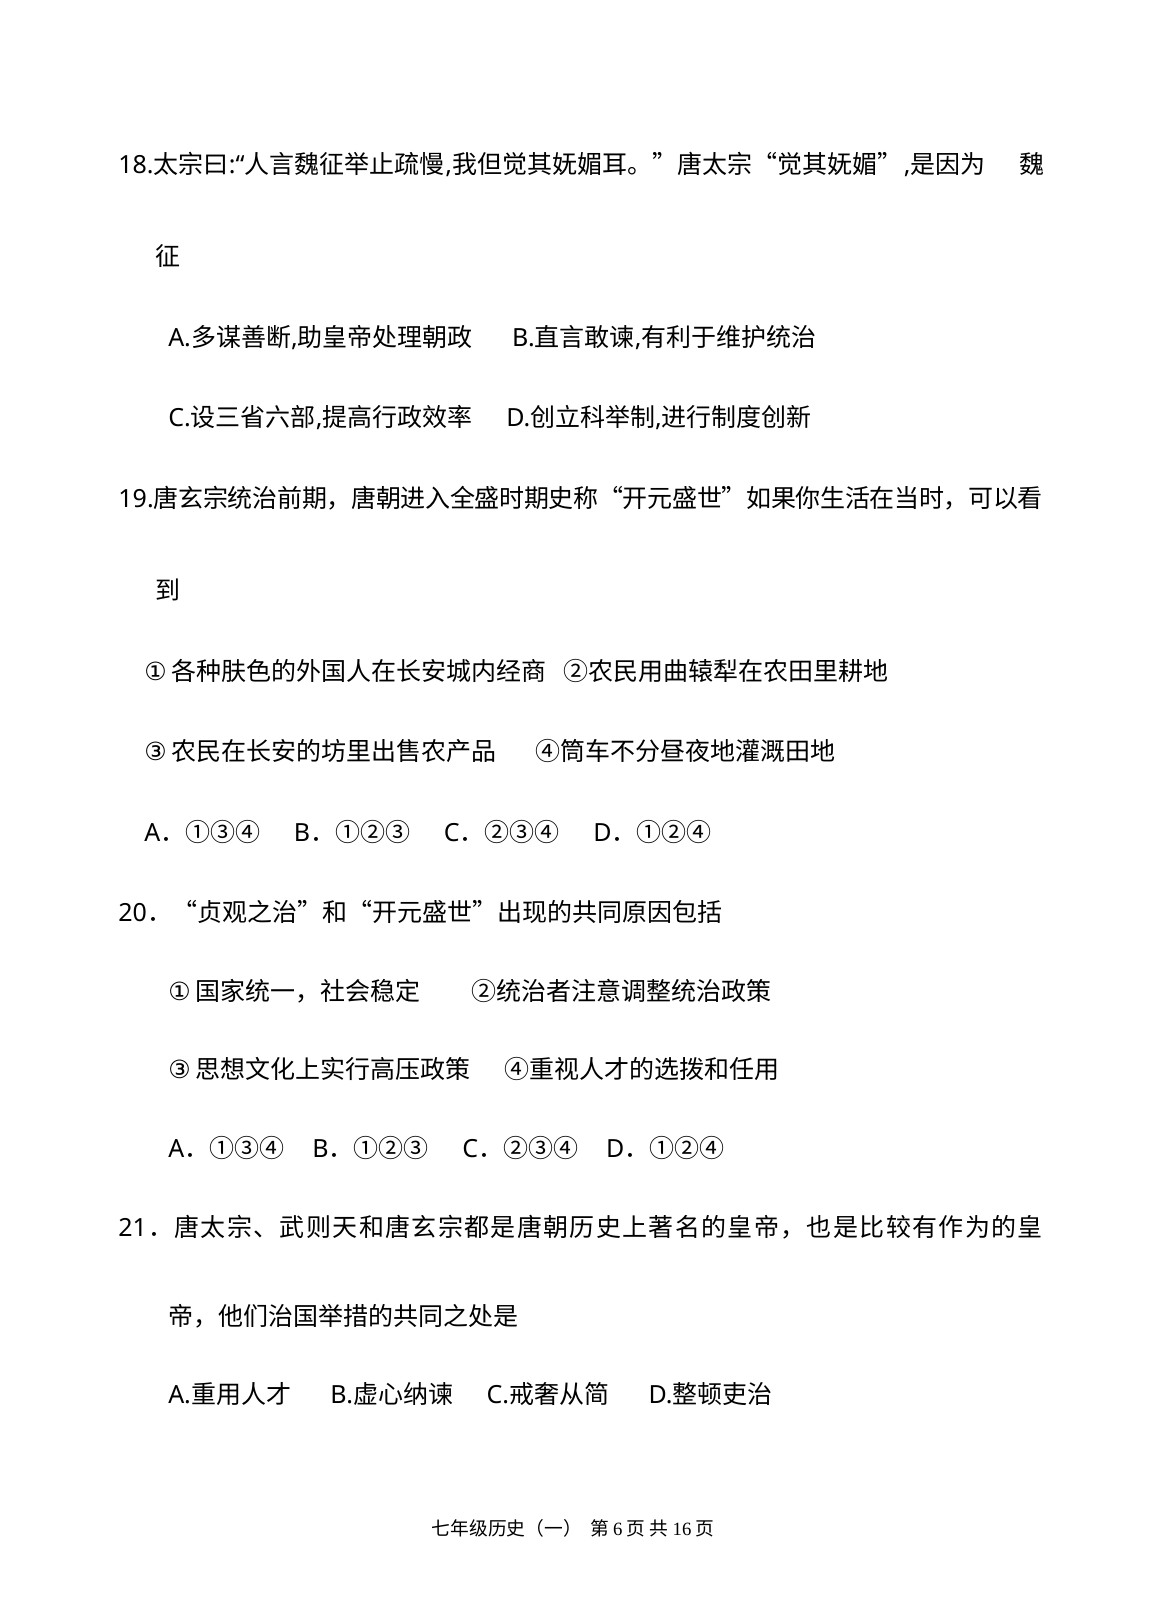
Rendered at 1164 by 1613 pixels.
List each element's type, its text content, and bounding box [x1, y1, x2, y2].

text ①国家统一，社会稳定 ②统治者注意调整统治政策 [118, 956, 1045, 1022]
text 21．唐太宗、武则天和唐玄宗都是唐朝历史上著名的皇帝，也是比较有作为的皇帝，他们治国举措的共同之处是 [118, 1192, 1045, 1347]
text A.重用人才 B.虚心纳谏 C.戒奢从简 D.整顿吏治 [118, 1360, 1045, 1426]
text 20．“贞观之治”和“开元盛世”出现的共同原因包括 [118, 878, 1045, 944]
text ①各种肤色的外国人在长安城内经商 ②农民用曲辕犁在农田里耕地 [118, 636, 1045, 702]
text A.多谋善断,助皇帝处理朝政 B.直言敢谏,有利于维护统治 [118, 302, 1045, 368]
text A．①③④ B．①②③ C．②③④ D．①②④ [118, 797, 1045, 863]
text 19.唐玄宗统治前期，唐朝进入全盛时期史称“开元盛世”如果你生活在当时，可以看到 [118, 463, 1045, 622]
text ③思想文化上实行高压政策 ④重视人才的选拨和任用 [118, 1035, 1045, 1101]
text ③农民在长安的坊里出售农产品 ④筒车不分昼夜地灌溉田地 [118, 717, 1045, 783]
text C.设三省六部,提高行政效率 D.创立科举制,进行制度创新 [118, 383, 1045, 449]
text 18.太宗曰:“人言魏征举止疏慢,我但觉其妩媚耳。”唐太宗“觉其妩媚”,是因为 魏征 [118, 129, 1045, 288]
text A．①③④ B．①②③ C．②③④ D．①②④ [118, 1113, 1045, 1179]
